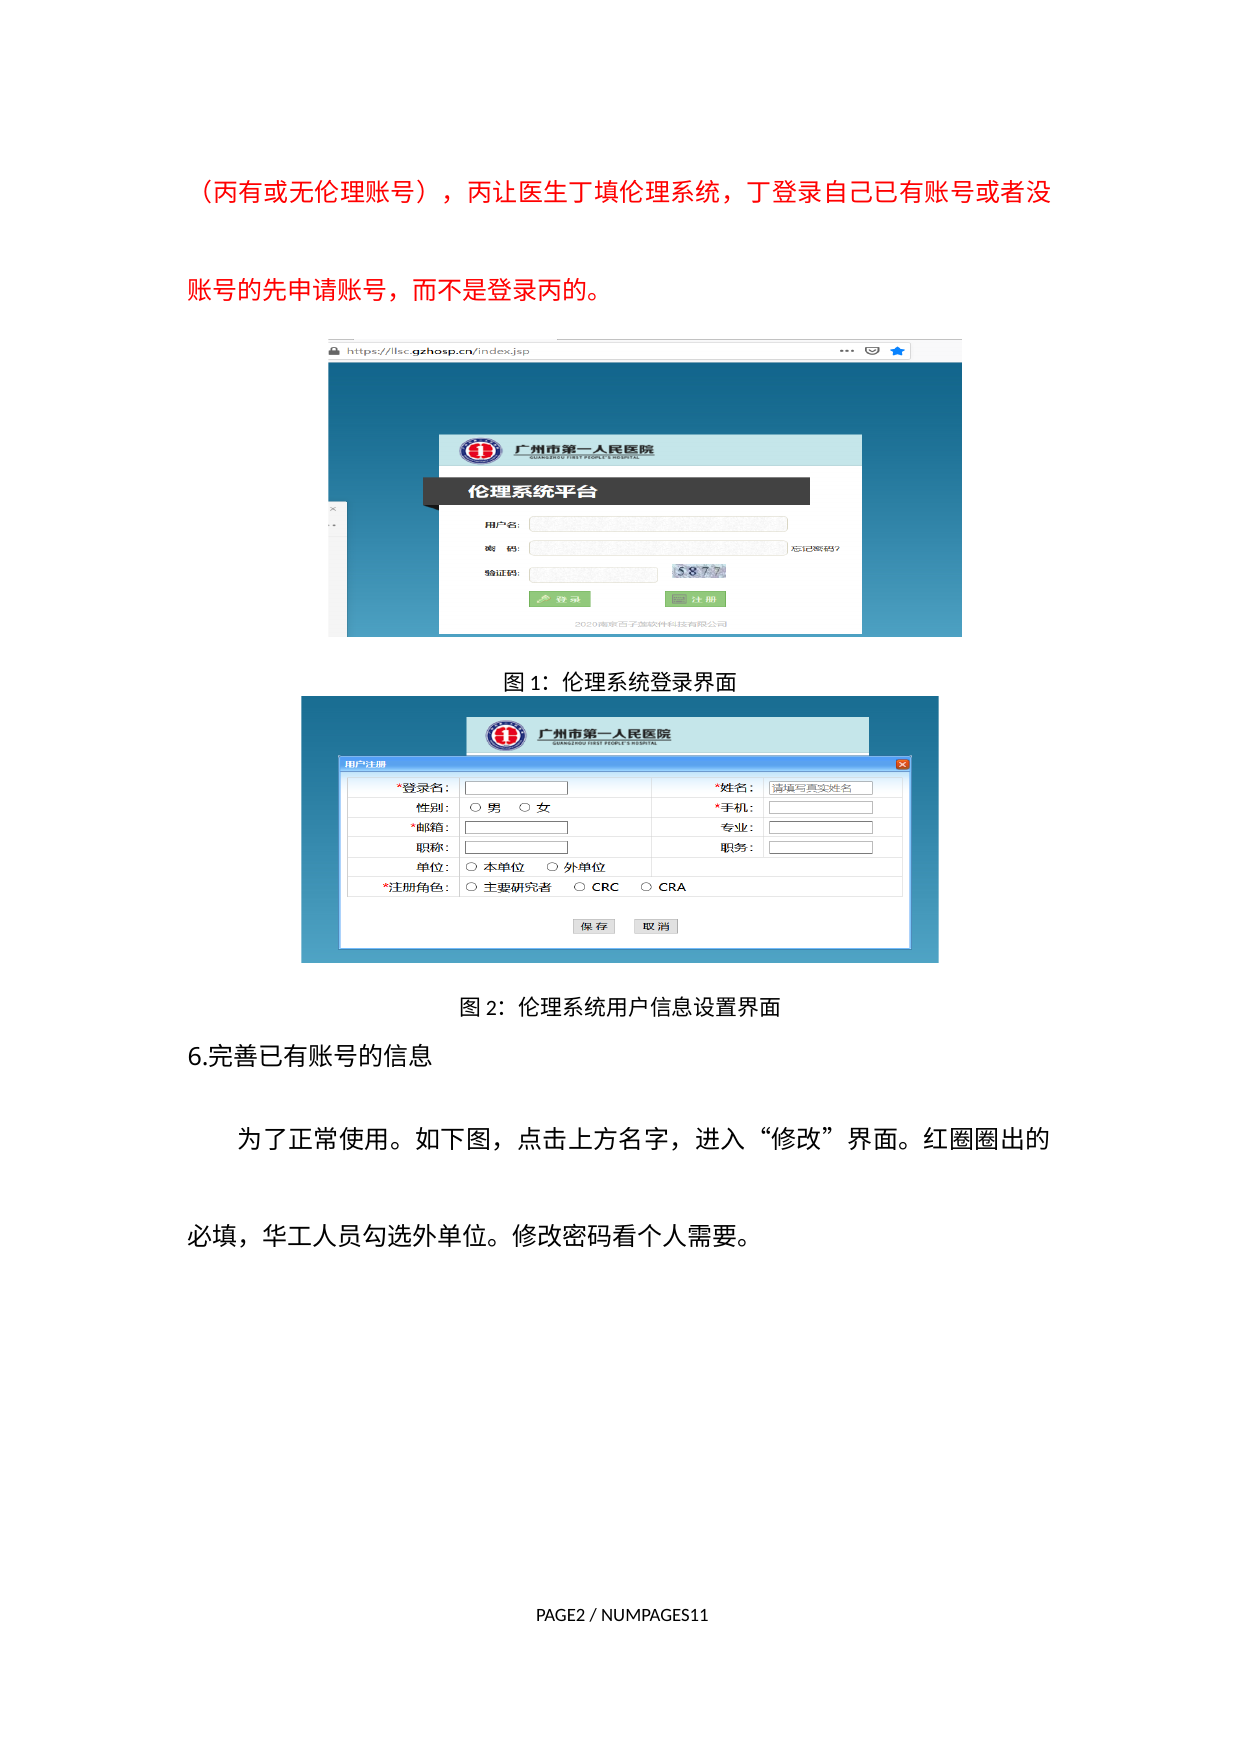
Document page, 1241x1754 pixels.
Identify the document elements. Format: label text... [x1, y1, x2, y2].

text 为了正常使用。如下图，点击上方名字，进入“修改”界面。红圈圈出的必填，华工人员勾选外单位。修改密码看个人需要。 [187, 1105, 1053, 1267]
text 图2：伦理系统用户信息设置界面 [187, 989, 1053, 1022]
picture [301, 696, 939, 963]
text 6.完善已有账号的信息 [187, 1022, 1053, 1087]
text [187, 158, 1053, 321]
text 图1：伦理系统登录界面 [187, 664, 1053, 697]
picture [328, 339, 962, 637]
